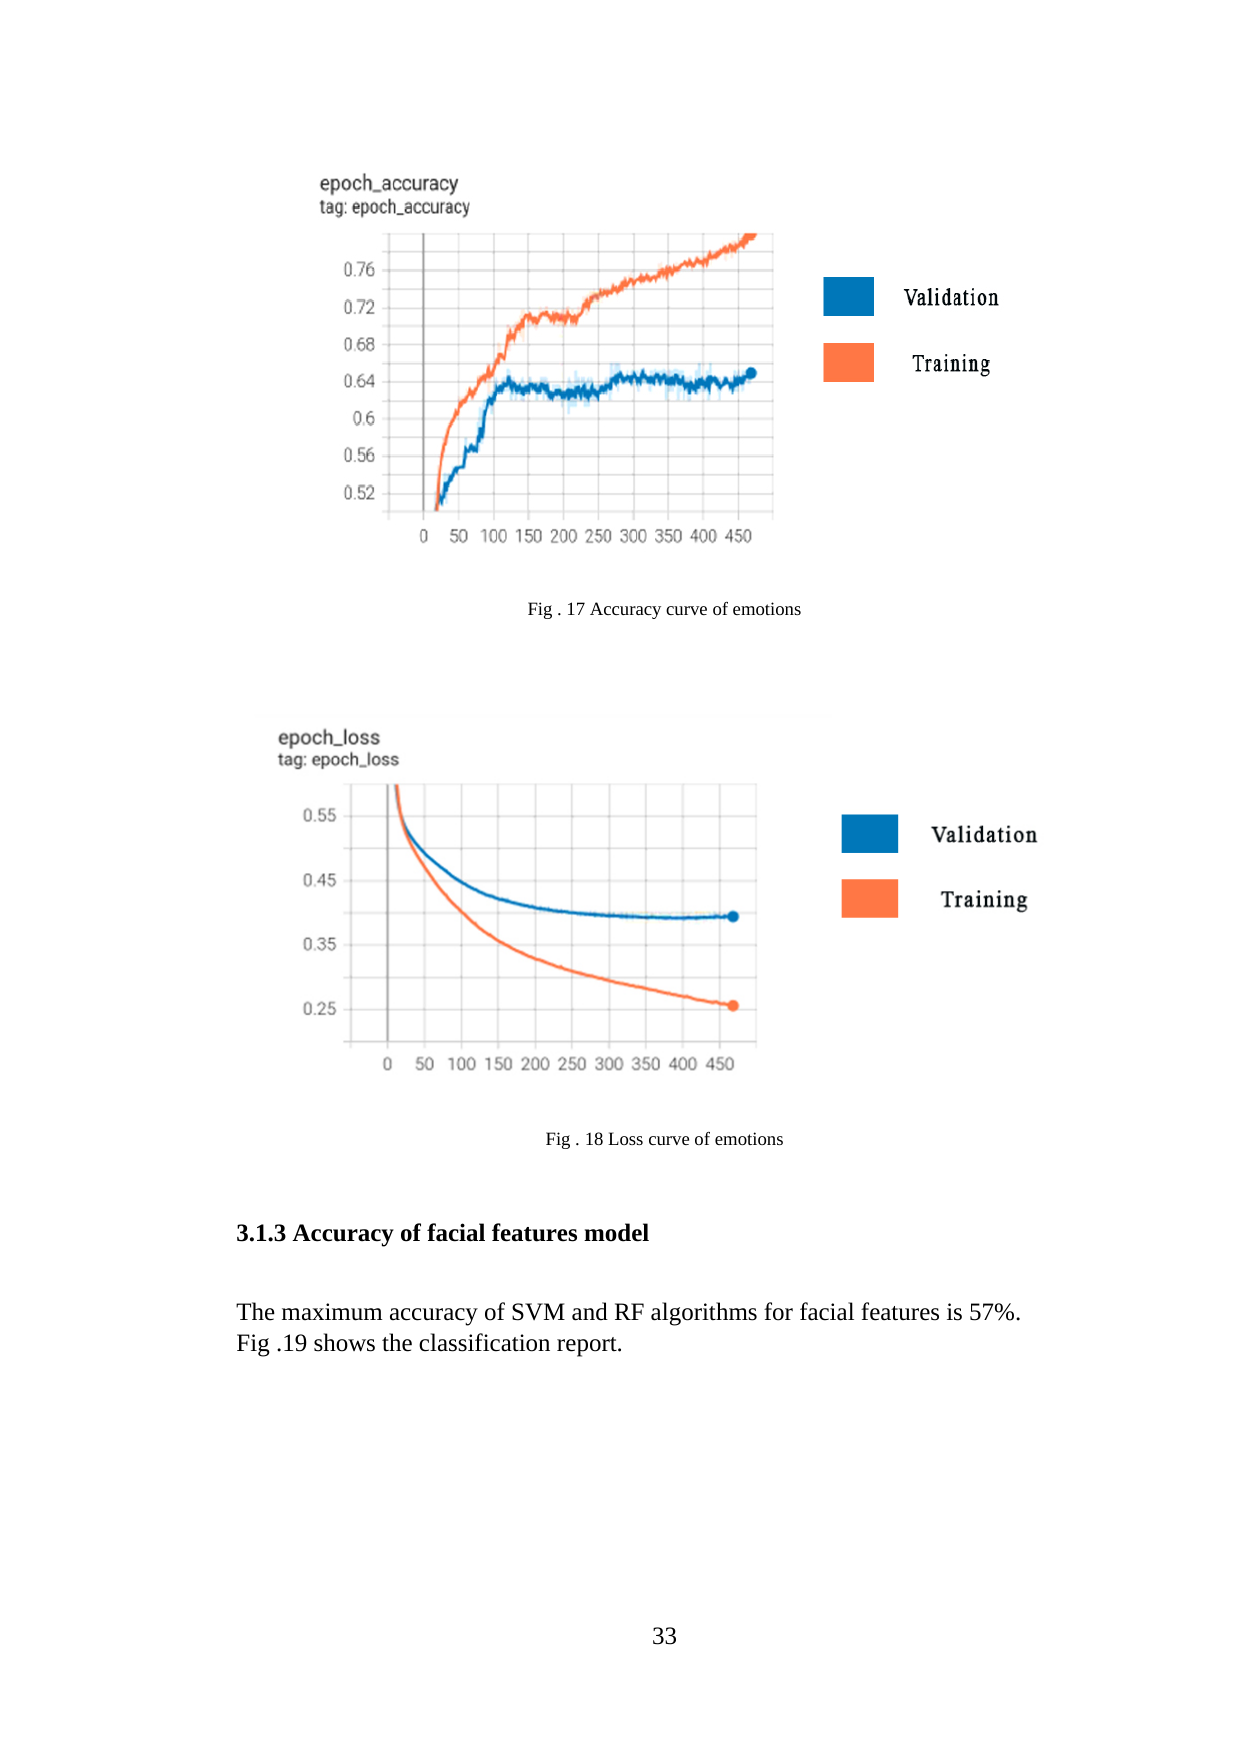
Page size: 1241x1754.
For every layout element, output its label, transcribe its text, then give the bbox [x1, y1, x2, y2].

subtitle 3.1.3 Accuracy of facial features model [236, 1218, 1092, 1247]
text The maximum accuracy of SVM and RF algorithms for facial features is 57%. Fig .19 shows the classification report. [236, 1297, 1092, 1357]
picture [281, 147, 1048, 579]
picture [236, 688, 1093, 1110]
